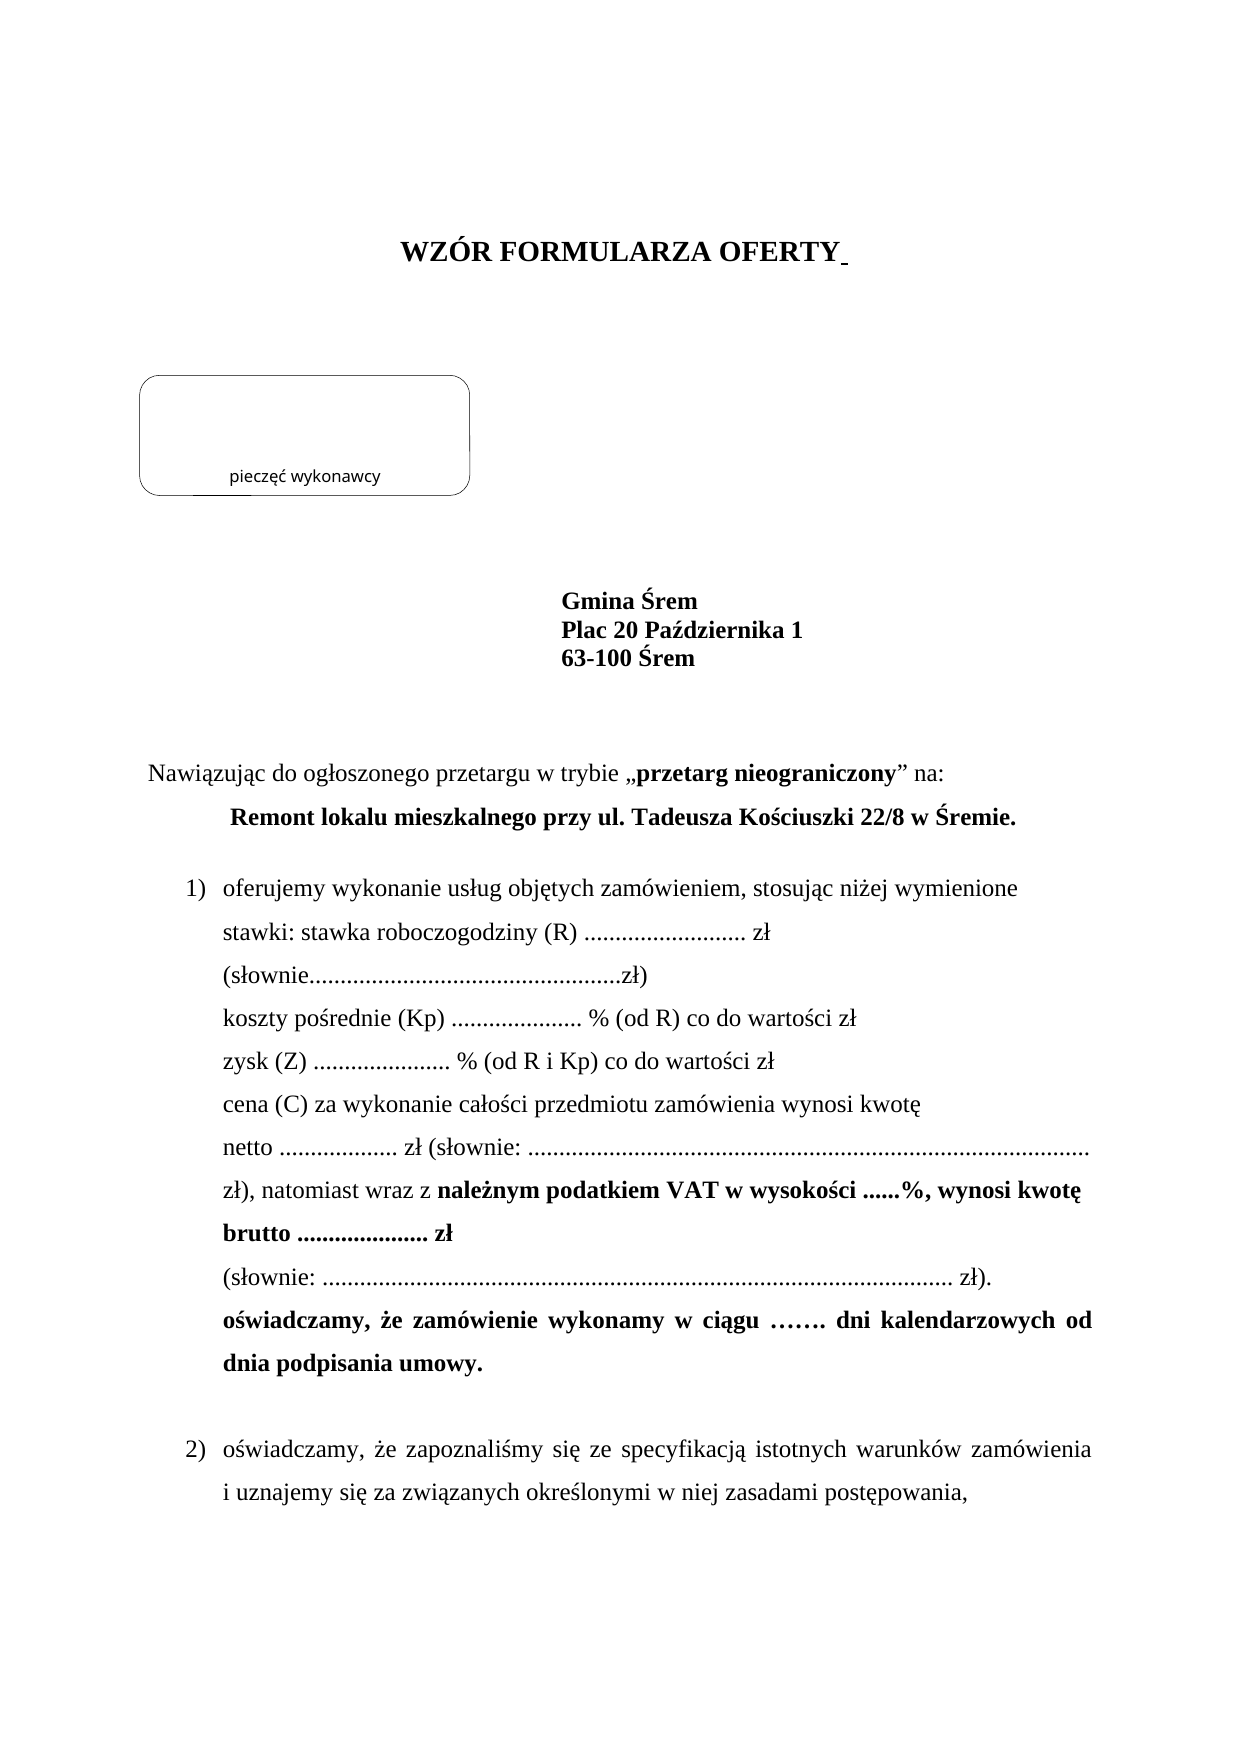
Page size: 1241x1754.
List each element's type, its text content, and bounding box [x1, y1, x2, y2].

list oświadczamy, że zapoznaliśmy się ze specyfikacją istotnych warunków zamówienia i uznajemy się za związanych określonymi w niej zasadami postępowania, [185, 1434, 1093, 1506]
list oświadczamy, że zamówienie wykonamy w ciągu ……. dni kalendarzowych od dnia podpisania umowy. [223, 1305, 1093, 1377]
text Remont lokalu mieszkalnego przy ul. Tadeusza Kościuszki 22/8 w Śremie. [148, 802, 1093, 830]
list koszty pośrednie (Kp) ..................... % (od R) co do wartości zł [223, 1003, 1093, 1032]
text Nawiązując do ogłoszonego przetargu w trybie „przetarg nieograniczony” na: [148, 758, 1093, 787]
text 63-100 Śrem [148, 643, 1093, 672]
list oferujemy wykonanie usług objętych zamówieniem, stosując niżej wymienione stawki: stawka roboczogodziny (R) .......................... zł (słownie..................................................zł) [185, 873, 1093, 988]
list zysk (Z) ...................... % (od R i Kp) co do wartości zł [223, 1046, 1093, 1075]
list cena (C) za wykonanie całości przedmiotu zamówienia wynosi kwotę netto ................... zł (słownie: .......................................................................................... zł), natomiast wraz z należnym podatkiem VAT w wysokości ......%, wynosi kwotę brutto ..................... zł (słownie: ..................................................................................................... zł). [223, 1089, 1093, 1290]
text Gmina Śrem [148, 586, 1093, 615]
text WZÓR FORMULARZA OFERTY [148, 234, 1093, 267]
text Plac 20 Października 1 [561, 615, 1093, 643]
